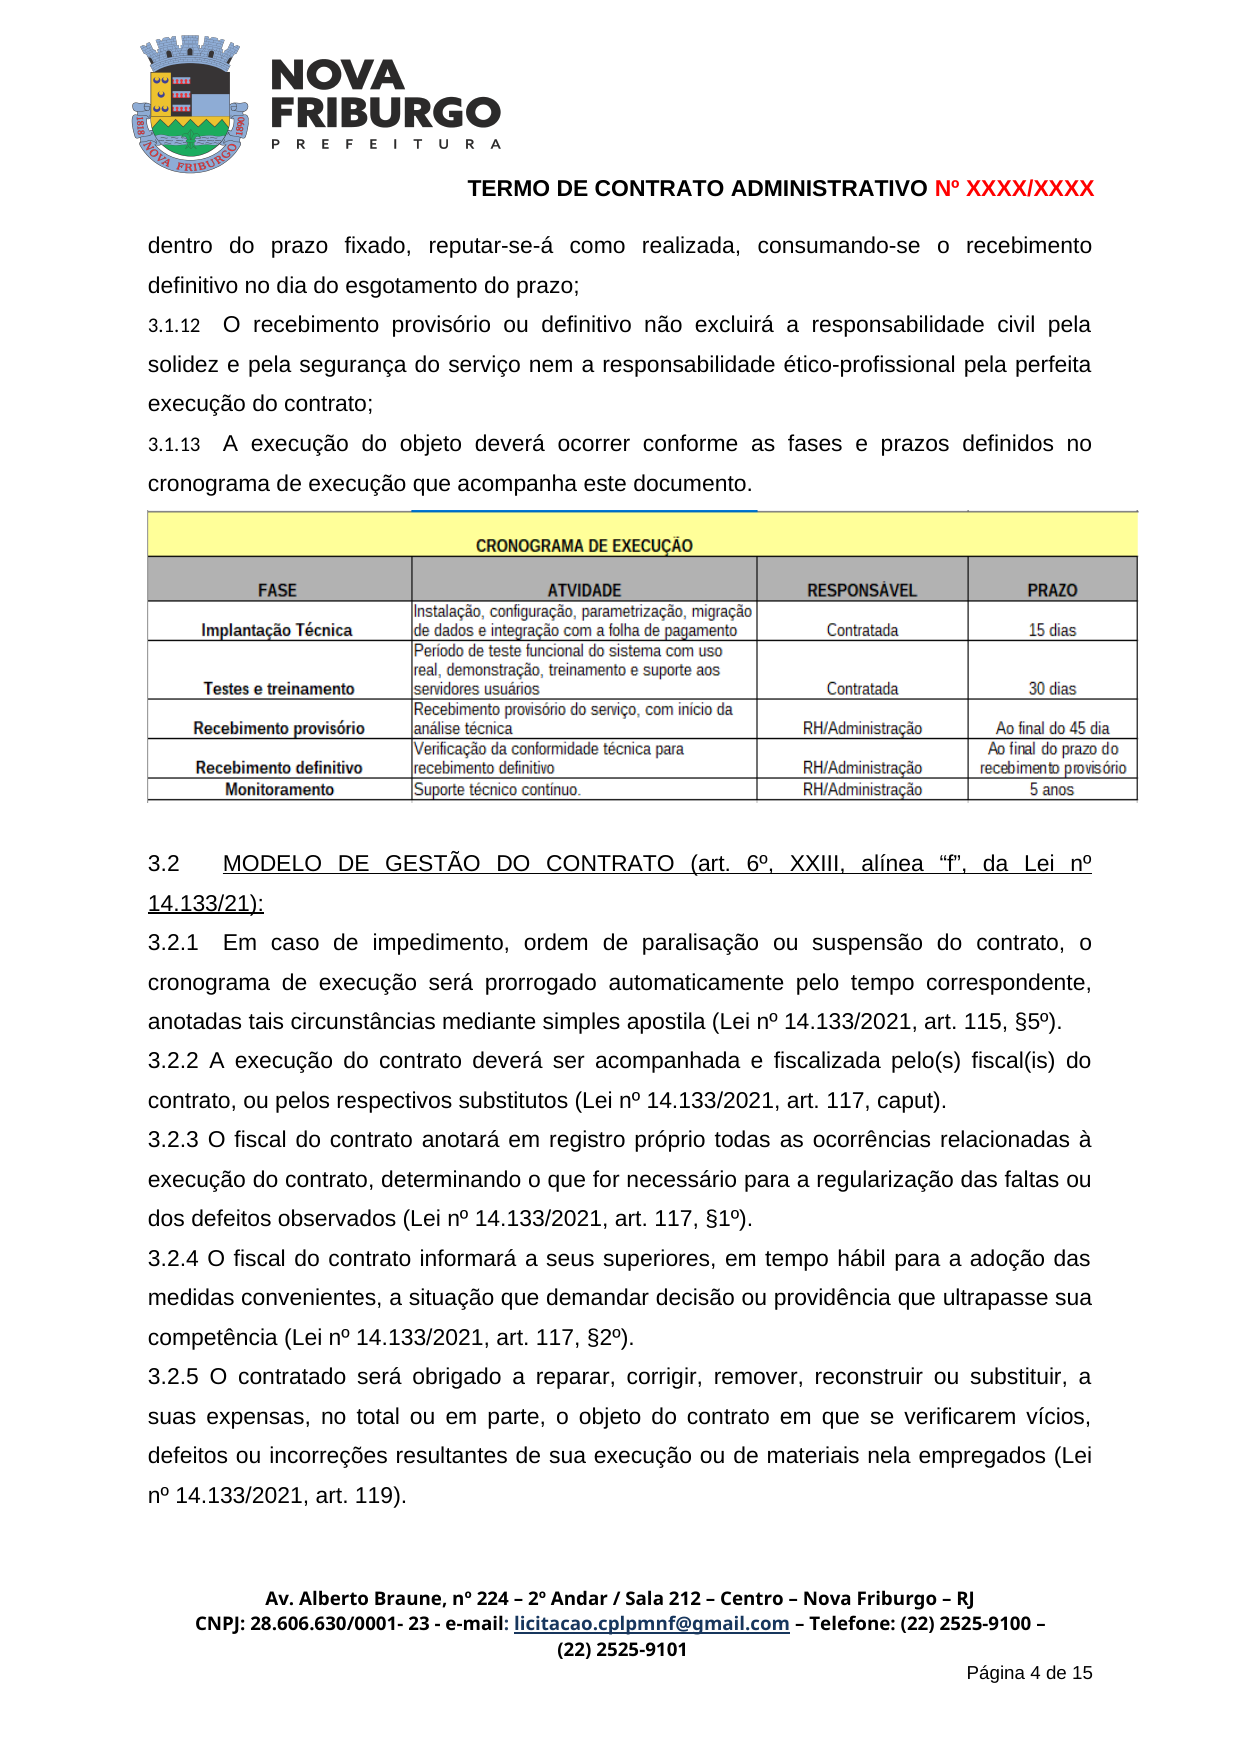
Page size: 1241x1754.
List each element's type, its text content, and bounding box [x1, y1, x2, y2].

text 3.2.5 O contratado será obrigado a reparar, corrigir, remover, reconstruir ou substituir, a suas expensas, no total ou em parte, o objeto do contrato em que se verificarem vícios, defeitos ou incorreções resultantes de sua execução ou de materiais nela empregados (Lei nº 14.133/2021, art. 119). [148, 1363, 1092, 1508]
text 3.2.2 A execução do contrato deverá ser acompanhada e fiscalizada pelo(s) fiscal(is) do contrato, ou pelos respectivos substitutos (Lei nº 14.133/2021, art. 117, caput). [148, 1047, 1092, 1113]
list MODELO DE GESTÃO DO CONTRATO (art. 6º, XXIII, alínea “f”, da Lei nº 14.133/21): [148, 850, 1092, 916]
text 3.2.4 O fiscal do contrato informará a seus superiores, em tempo hábil para a adoção das medidas convenientes, a situação que demandar decisão ou providência que ultrapasse sua competência (Lei nº 14.133/2021, art. 117, §2º). [148, 1245, 1092, 1350]
list A execução do objeto deverá ocorrer conforme as fases e prazos definidos no cronograma de execução que acompanha este documento. [148, 430, 1092, 496]
picture [147, 510, 1139, 803]
list Em caso de impedimento, ordem de paralisação ou suspensão do contrato, o cronograma de execução será prorrogado automaticamente pelo tempo correspondente, anotadas tais circunstâncias mediante simples apostila (Lei nº 14.133/2021, art. 115, §5º). [148, 929, 1092, 1034]
picture [118, 29, 515, 175]
list O recebimento provisório ou definitivo não excluirá a responsabilidade civil pela solidez e pela segurança do serviço nem a responsabilidade ético-profissional pela perfeita execução do contrato; [148, 311, 1092, 417]
text 3.2.3 O fiscal do contrato anotará em registro próprio todas as ocorrências relacionadas à execução do contrato, determinando o que for necessário para a regularização das faltas ou dos defeitos observados (Lei nº 14.133/2021, art. 117, §1º). [148, 1126, 1092, 1232]
